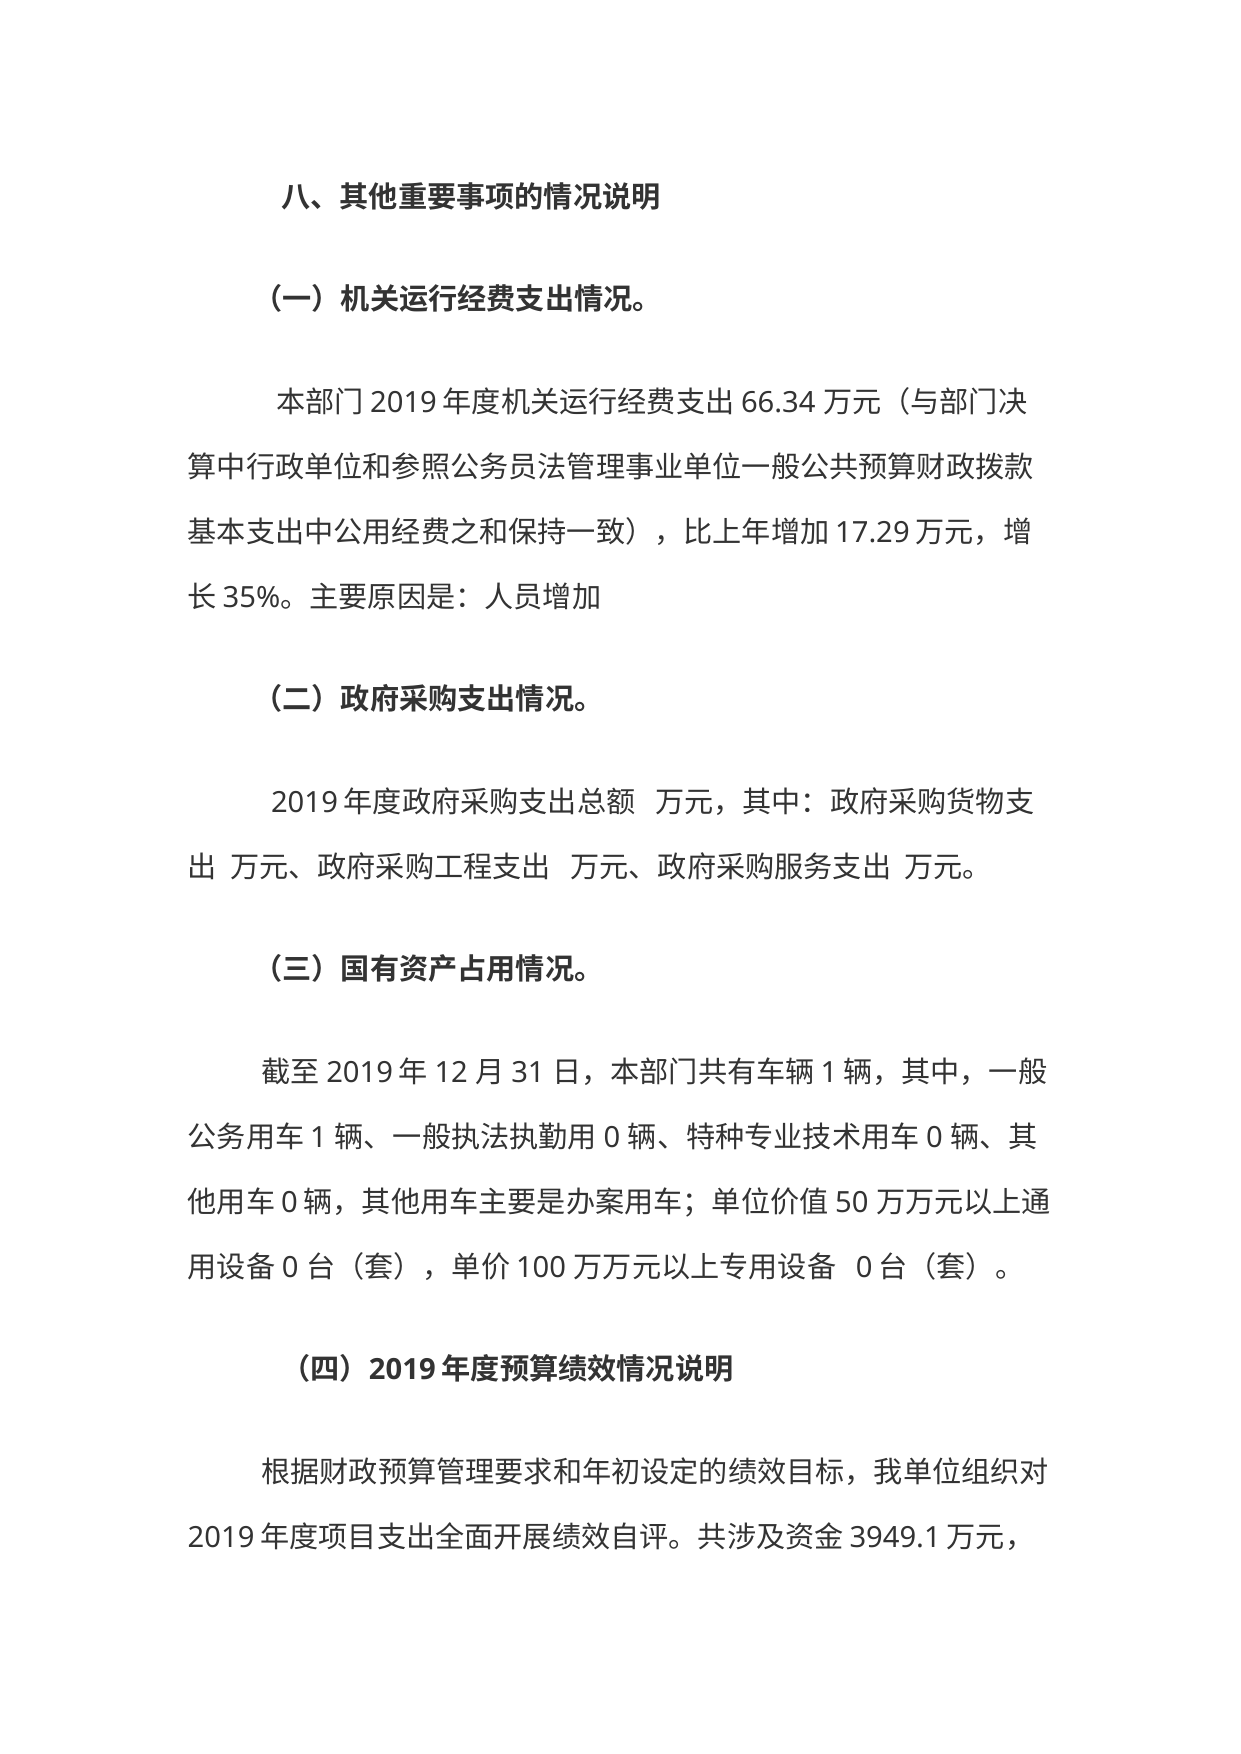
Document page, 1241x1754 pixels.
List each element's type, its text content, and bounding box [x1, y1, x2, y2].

text 本部门 2019年度机关运行经费支出 66.34 万元（与部门决算中行政单位和参照公务员法管理事业单位一般公共预算财政拨款基本支出中公用经费之和保持一致），比上年增加17.29万元，增长35%。主要原因是：人员增加 [187, 367, 1053, 627]
text （四）2019年度预算绩效情况说明 [281, 1334, 1053, 1399]
text （一）机关运行经费支出情况。 [187, 264, 1053, 329]
text 八、其他重要事项的情况说明 [281, 162, 1053, 227]
text 2019年度政府采购支出总额 万元，其中：政府采购货物支出 万元、政府采购工程支出 万元、政府采购服务支出 万元。 [187, 767, 1053, 897]
text 截至 2019年 12 月 31 日，本部门共有车辆1辆，其中，一般公务用车1 辆、一般执法执勤用 0 辆、特种专业技术用车 0 辆、其他用车0辆，其他用车主要是办案用车；单位价值 50 万万元以上通用设备 0 台（套），单价100 万万元以上专用设备 0台（套）。 [187, 1037, 1053, 1297]
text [187, 1437, 1053, 1567]
text （三）国有资产占用情况。 [187, 934, 1053, 999]
text （二）政府采购支出情况。 [187, 664, 1053, 729]
